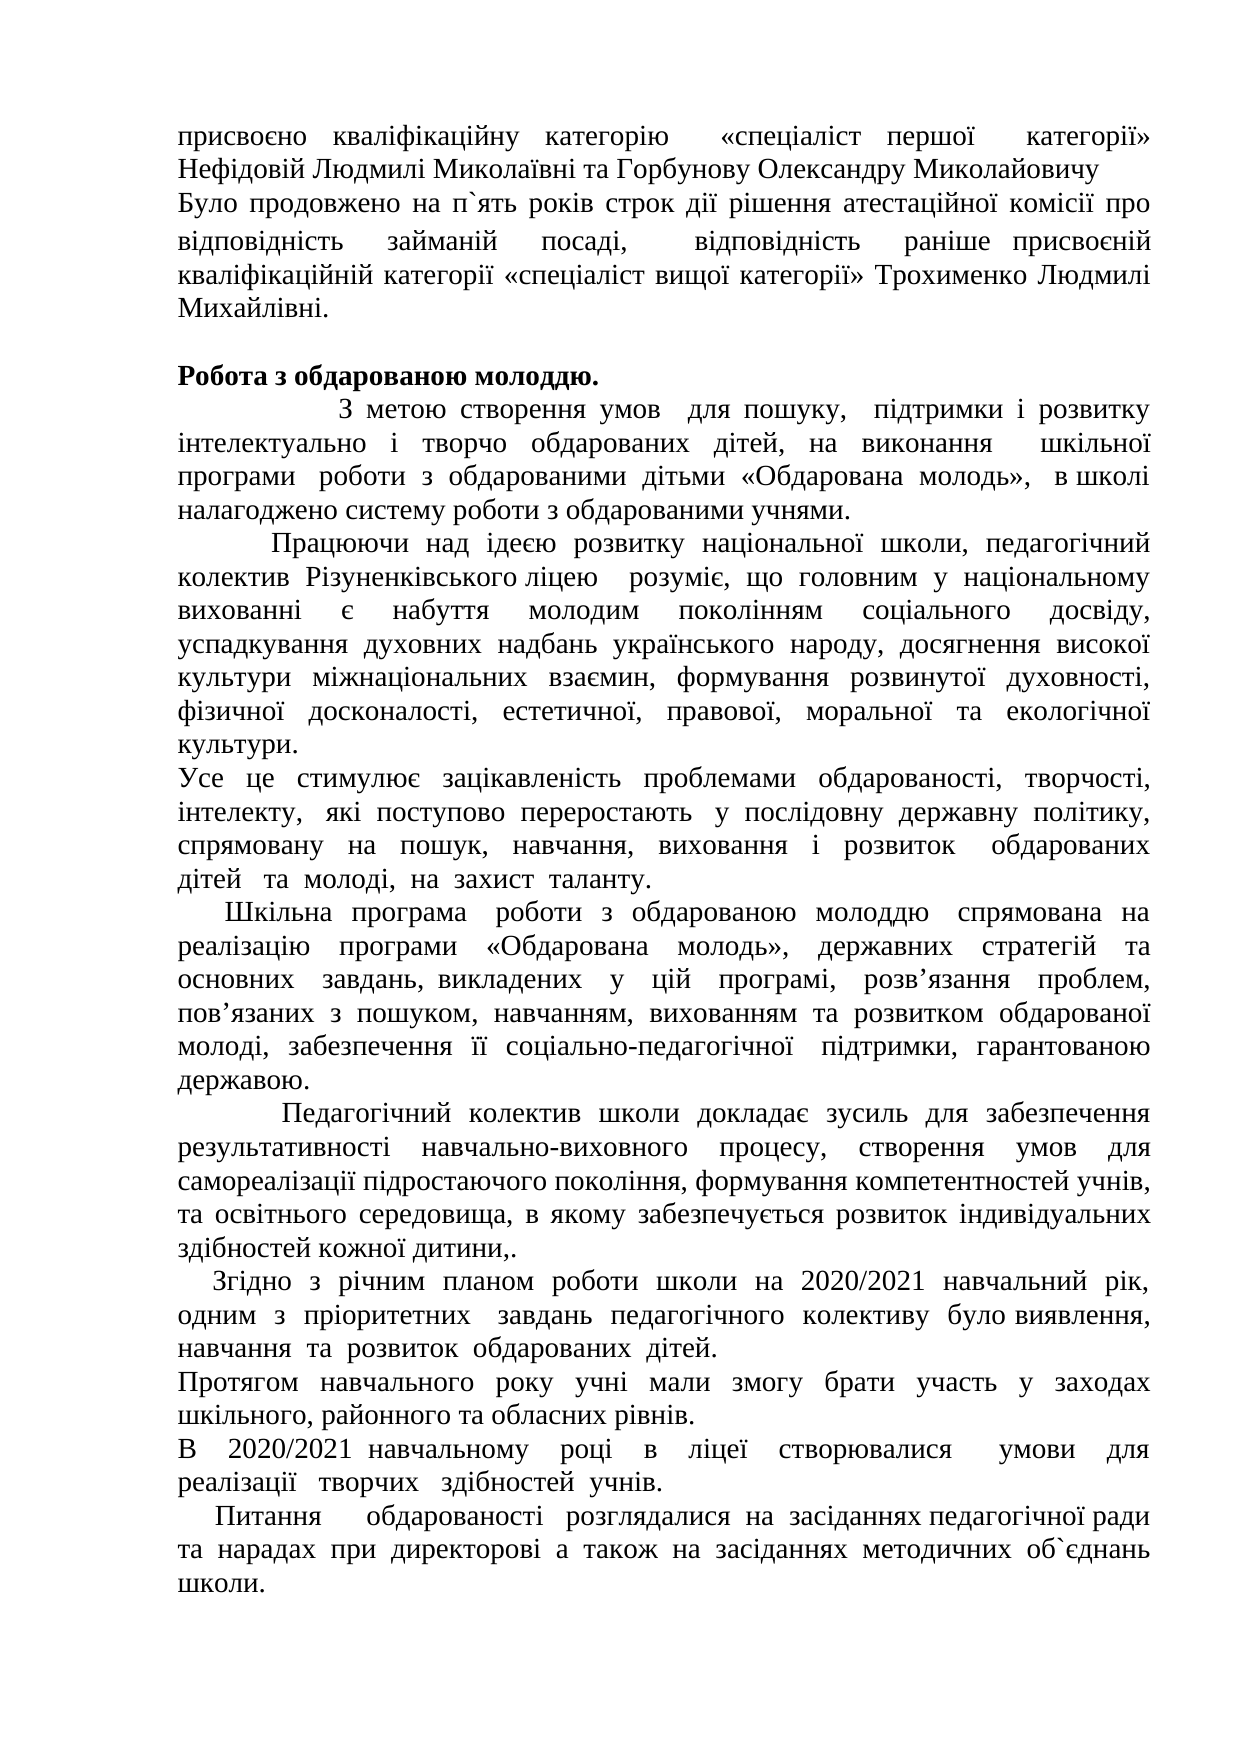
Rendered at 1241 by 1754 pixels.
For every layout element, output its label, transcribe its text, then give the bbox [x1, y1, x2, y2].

text В 2020/2021 навчальному році в ліцеї створювалися умови для реалізації творчих здібностей учнів. [177, 1431, 1152, 1498]
text Педагогічний колектив школи докладає зусиль для забезпечення результативності навчально-виховного процесу, створення умов для самореалізації підростаючого покоління, формування компетентностей учнів, та освітнього середовища, в якому забезпечується розвиток індивідуальних здібностей кожної дитини,. [177, 1096, 1152, 1263]
text Згідно з річним планом роботи школи на 2020/2021 навчальний рік, одним з пріоритетних завдань педагогічного колективу було виявлення, навчання та розвиток обдарованих дітей. [177, 1263, 1152, 1364]
text Усе це стимулює зацікавленість проблемами обдарованості, творчості, інтелекту, які поступово переростають у послідовну державну політику, спрямовану на пошук, навчання, виховання і розвиток обдарованих дітей та молоді, на захист таланту. [177, 760, 1152, 894]
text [177, 118, 1152, 185]
text Було продовжено на п`ять років строк дії рішення атестаційної комісії про відповідність займаній посаді, відповідність раніше присвоєній кваліфікаційній категорії «спеціаліст вищої категорії» Трохименко Людмилі Михайлівні. [177, 185, 1152, 324]
text З метою створення умов для пошуку, підтримки і розвитку інтелектуально і творчо обдарованих дітей, на виконання шкільної програми роботи з обдарованими дітьми «Обдарована молодь», в школі налагоджено систему роботи з обдарованими учнями. [177, 391, 1152, 525]
text Питання обдарованості розглядалися на засіданнях педагогічної ради та нарадах при директорові а також на засіданнях методичних об`єднань школи. [177, 1498, 1152, 1599]
text Робота з обдарованою молоддю. [177, 358, 1152, 391]
text Протягом навчального року учні мали змогу брати участь у заходах шкільного, районного та обласних рівнів. [177, 1364, 1152, 1431]
text Працюючи над ідеєю розвитку національної школи, педагогічний колектив Різуненківського ліцею розуміє, що головним у національному вихованні є набуття молодим поколінням соціального досвіду, успадкування духовних надбань українського народу, досягнення високої культури міжнаціональних взаємин, формування розвинутої духовності, фізичної досконалості, естетичної, правової, моральної та екологічної культури. [177, 525, 1152, 760]
text Шкільна програма роботи з обдарованою молоддю спрямована на реалізацію програми «Обдарована молодь», державних стратегій та основних завдань, викладених у цій програмі, розв’язання проблем, пов’язаних з пошуком, навчанням, вихованням та розвитком обдарованої молоді, забезпечення її соціально-педагогічної підтримки, гарантованою державою. [177, 894, 1152, 1096]
